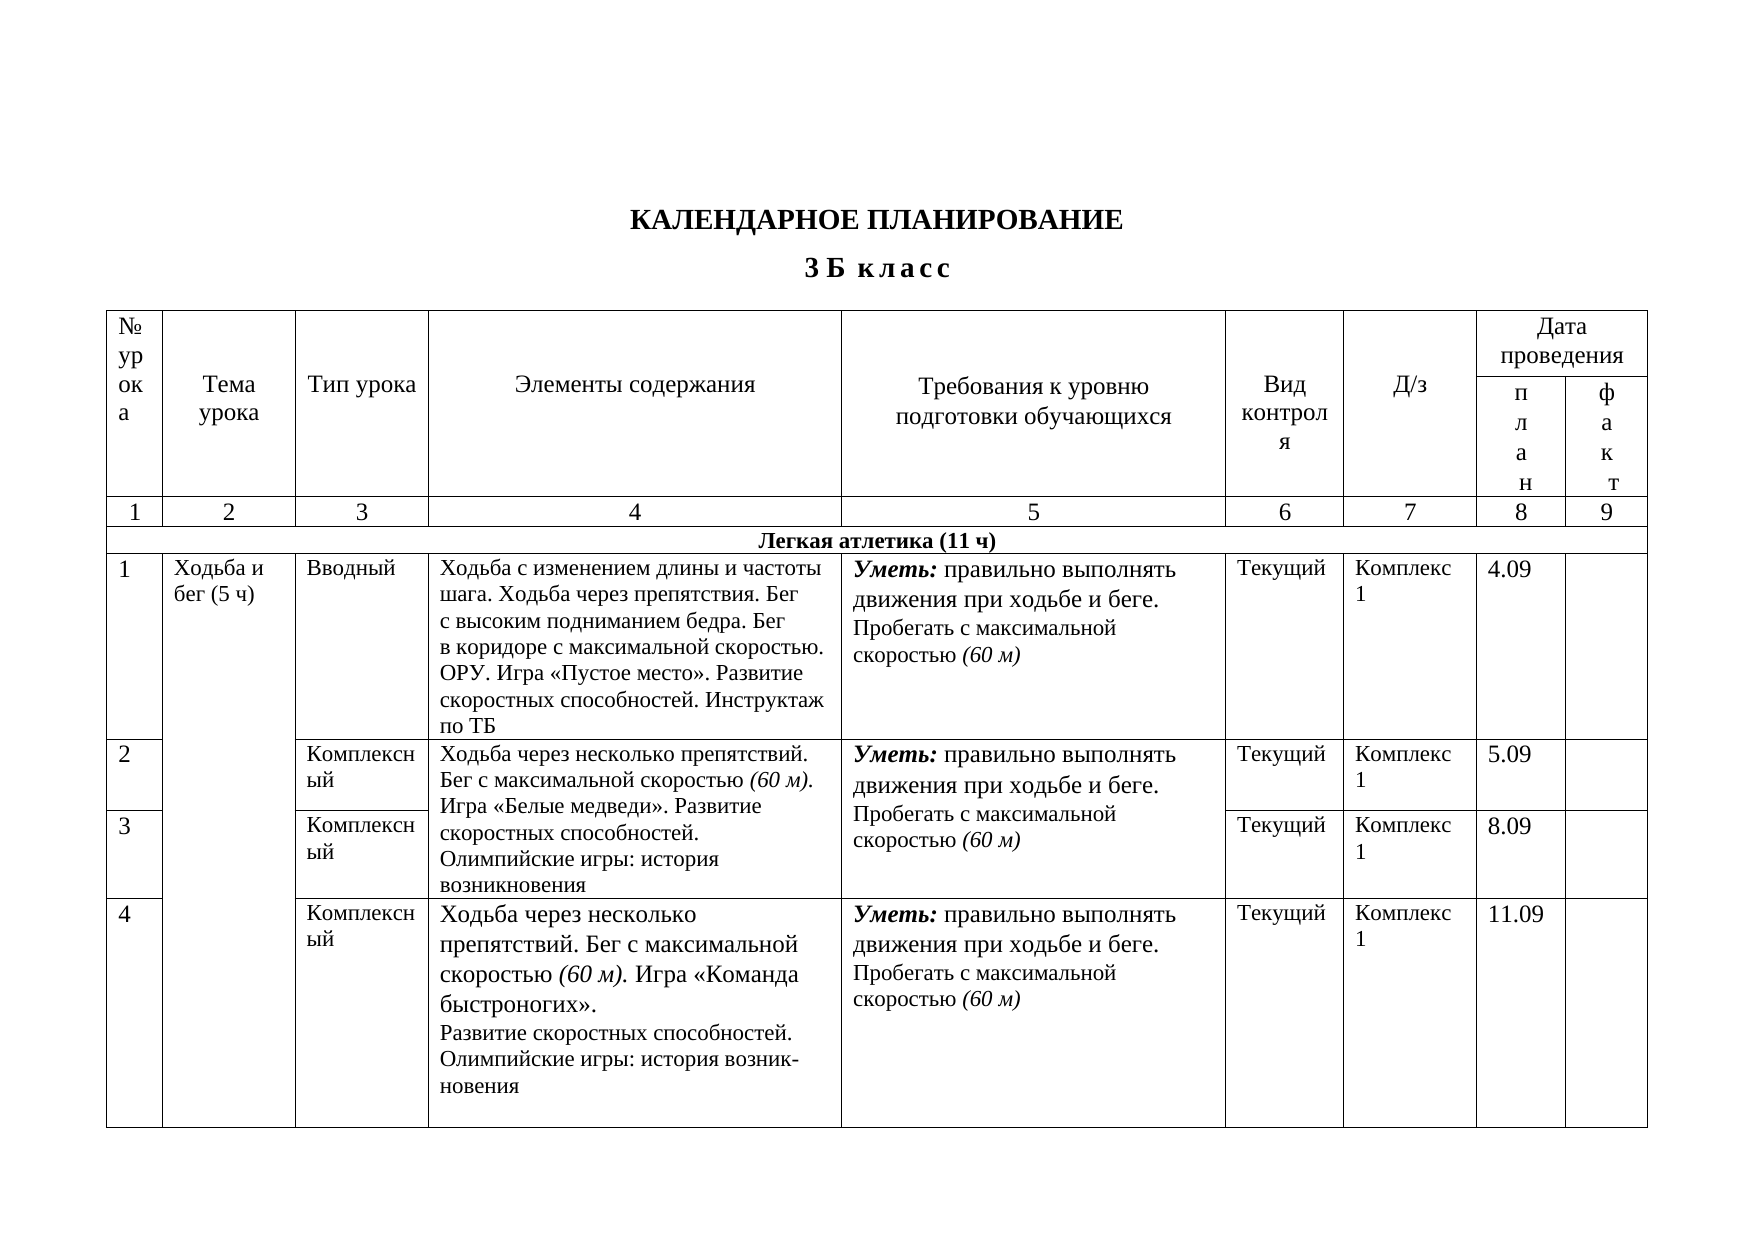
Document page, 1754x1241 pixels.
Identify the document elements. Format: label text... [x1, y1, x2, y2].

table_cell 11.09 [1477, 899, 1565, 1127]
table_cell Комплекс 1 [1344, 554, 1476, 738]
table_header Дата проведения [1477, 311, 1647, 376]
table_cell Ходьба с изменением длины и частоты шага. Ходьба через препятствия. Бег с высоким подниманием бедра. Бег в коридоре с максимальной скоростью. ОРУ. Игра «Пустое место». Развитие скоростных способностей. Инструктаж по ТБ [429, 554, 841, 738]
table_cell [842, 899, 1225, 1127]
table_cell [1566, 554, 1647, 738]
table_header Требования к уровню подготовки обучающихся [842, 311, 1225, 496]
table_cell [1566, 899, 1647, 1127]
table_cell Ходьба через несколько препятствий. Бег с максимальной скоростью (60 м). Игра «Белые медведи». Развитие скоростных способностей. Олимпийские игры: история возникновения [429, 740, 841, 898]
table_cell ф а к т [1566, 377, 1647, 496]
table_cell 8 [1477, 497, 1565, 526]
table_cell [1566, 811, 1647, 898]
table_cell 1 [107, 554, 162, 738]
table_cell Комплекс 1 [1344, 899, 1476, 1127]
table_cell 4.09 [1477, 554, 1565, 738]
table_cell Текущий [1226, 899, 1343, 1127]
table_cell 6 [1226, 497, 1343, 526]
table_cell 3 [107, 811, 162, 898]
table_cell 8.09 [1477, 811, 1565, 898]
table_cell Текущий [1226, 811, 1343, 898]
table_cell 5 [842, 497, 1225, 526]
table_cell [1566, 740, 1647, 810]
table_cell Текущий [1226, 554, 1343, 738]
table_cell 2 [163, 497, 295, 526]
table_cell Текущий [1226, 740, 1343, 810]
table_cell 9 [1566, 497, 1647, 526]
table_header Вид контроля [1226, 311, 1343, 496]
table_header Тема урока [163, 311, 295, 496]
table_cell Легкая атлетика (11 ч) [107, 527, 1647, 553]
table_cell 7 [1344, 497, 1476, 526]
table_cell Комплекс 1 [1344, 740, 1476, 810]
table_cell Комплексный [296, 811, 428, 898]
text 3 Б класс [118, 250, 1636, 283]
table_cell 3 [296, 497, 428, 526]
text календарное планирование [118, 202, 1636, 236]
table_header Тип урока [296, 311, 428, 496]
table_header № урока [107, 311, 162, 496]
table_header Д/з [1344, 311, 1476, 496]
table_cell Вводный [296, 554, 428, 738]
table_cell Уметь: правильно выполнять движения при ходьбе и беге. Пробегать с максимальной скоростью (60 м) [842, 554, 1225, 738]
table_cell 2 [107, 740, 162, 810]
table_cell Комплексный [296, 899, 428, 1127]
table_cell 4 [107, 899, 162, 1127]
table_cell Комплекс 1 [1344, 811, 1476, 898]
table_cell Ходьба и бег (5 ч) [163, 554, 295, 1127]
table_cell 5.09 [1477, 740, 1565, 810]
table_cell Комплексный [296, 740, 428, 810]
table_header Элементы содержания [429, 311, 841, 496]
table_cell п л а н [1477, 377, 1565, 496]
table_cell Уметь: правильно выполнять движения при ходьбе и беге. Пробегать с максимальной скоростью (60 м) [842, 740, 1225, 898]
table_cell 4 [429, 497, 841, 526]
table_cell 1 [107, 497, 162, 526]
table_cell Ходьба через несколько препятствий. Бег с максимальной скоростью (60 м). Игра «Команда быстроногих». Развитие скоростных способностей. Олимпийские игры: история возник- новения [429, 899, 841, 1127]
